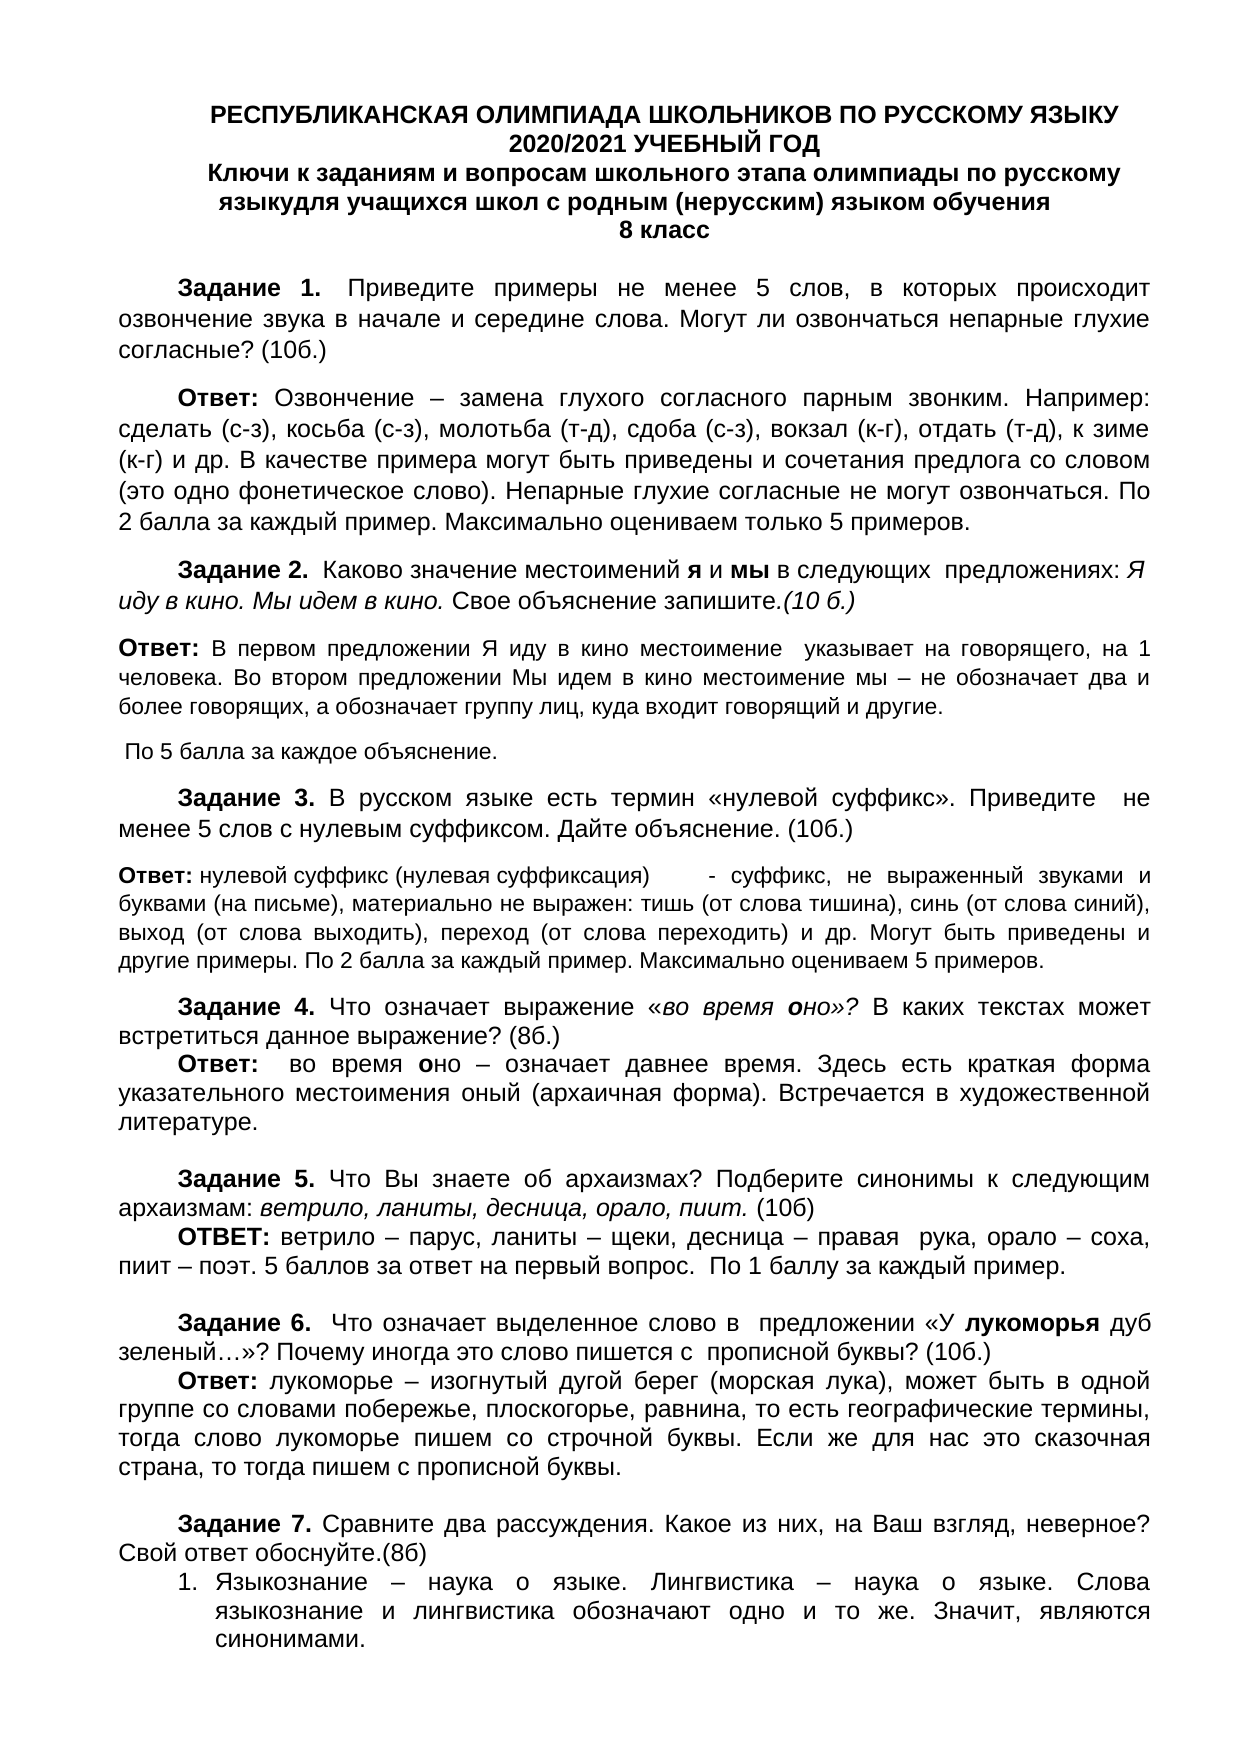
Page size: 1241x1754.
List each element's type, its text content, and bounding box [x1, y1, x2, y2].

text Ответ: во время оно – означает давнее время. Здесь есть краткая форма указательного местоимения оный (архаичная форма). Встречается в художественной литературе. [118, 1049, 1152, 1136]
text Ответ: В первом предложении Я иду в кино местоимение указывает на говорящего, на 1 человека. Во втором предложении Мы идем в кино местоимение мы – не обозначает два и более говорящих, а обозначает группу лиц, куда входит говорящий и другие. [118, 633, 1152, 719]
text Ключи к заданиям и вопросам школьного этапа олимпиады по русскому языкудля учащихся школ с родным (нерусским) языком обучения [118, 158, 1152, 215]
text РЕСПУБЛИКАНСКАЯ ОЛИМПИАДА ШКОЛЬНИКОВ ПО РУССКОМУ ЯЗЫКУ [118, 100, 1152, 129]
list Языкознание – наука о языке. Лингвистика – наука о языке. Слова языкознание и лингвистика обозначают одно и то же. Значит, являются синонимами. [177, 1567, 1152, 1653]
text 2020/2021 УЧЕБНЫЙ ГОД [118, 129, 1152, 158]
text ОТВЕТ: ветрило – парус, ланиты – щеки, десница – правая рука, орало – соха, пиит – поэт. 5 баллов за ответ на первый вопрос. По 1 баллу за каждый пример. [118, 1222, 1152, 1279]
text Ответ: Озвончение – замена глухого согласного парным звонким. Например: сделать (с-з), косьба (с-з), молотьба (т-д), сдоба (с-з), вокзал (к-г), отдать (т-д), к зиме (к-г) и др. В качестве примера могут быть приведены и сочетания предлога со словом (это одно фонетическое слово). Непарные глухие согласные не могут озвончаться. По 2 балла за каждый пример. Максимально оцениваем только 5 примеров. [118, 383, 1152, 536]
text 8 класс [118, 215, 1152, 244]
text Задание 4. Что означает выражение «во время оно»? В каких текстах может встретиться данное выражение? (8б.) [118, 992, 1152, 1049]
text Задание 3. В русском языке есть термин «нулевой суффикс». Приведите не менее 5 слов с нулевым суффиксом. Дайте объяснение. (10б.) [118, 783, 1152, 843]
text Задание 7. Сравните два рассуждения. Какое из них, на Ваш взгляд, неверное? Свой ответ обоснуйте.(8б) [118, 1509, 1152, 1567]
text Ответ: нулевой суффикс (нулевая суффиксация) - суффикс, не выраженный звуками и буквами (на письме), материально не выражен: тишь (от слова тишина), синь (от слова синий), выход (от слова выходить), переход (от слова переходить) и др. Могут быть приведены и другие примеры. По 2 балла за каждый пример. Максимально оцениваем 5 примеров. [118, 862, 1152, 973]
text По 5 балла за каждое объяснение. [118, 738, 1152, 764]
text Задание 1. Приведите примеры не менее 5 слов, в которых происходит озвончение звука в начале и середине слова. Могут ли озвончаться непарные глухие согласные? (10б.) [118, 273, 1152, 364]
text Задание 6. Что означает выделенное слово в предложении «У лукоморья дуб зеленый…»? Почему иногда это слово пишется с прописной буквы? (10б.) [118, 1308, 1152, 1366]
text Задание 5. Что Вы знаете об архаизмах? Подберите синонимы к следующим архаизмам: ветрило, ланиты, десница, орало, пиит. (10б) [118, 1164, 1152, 1222]
text Ответ: лукоморье – изогнутый дугой берег (морская лука), может быть в одной группе со словами побережье, плоскогорье, равнина, то есть географические термины, тогда слово лукоморье пишем со строчной буквы. Если же для нас это сказочная страна, то тогда пишем с прописной буквы. [118, 1366, 1152, 1481]
text Задание 2. Каково значение местоимений я и мы в следующих предложениях: Я иду в кино. Мы идем в кино. Свое объяснение запишите.(10 б.) [118, 554, 1152, 614]
